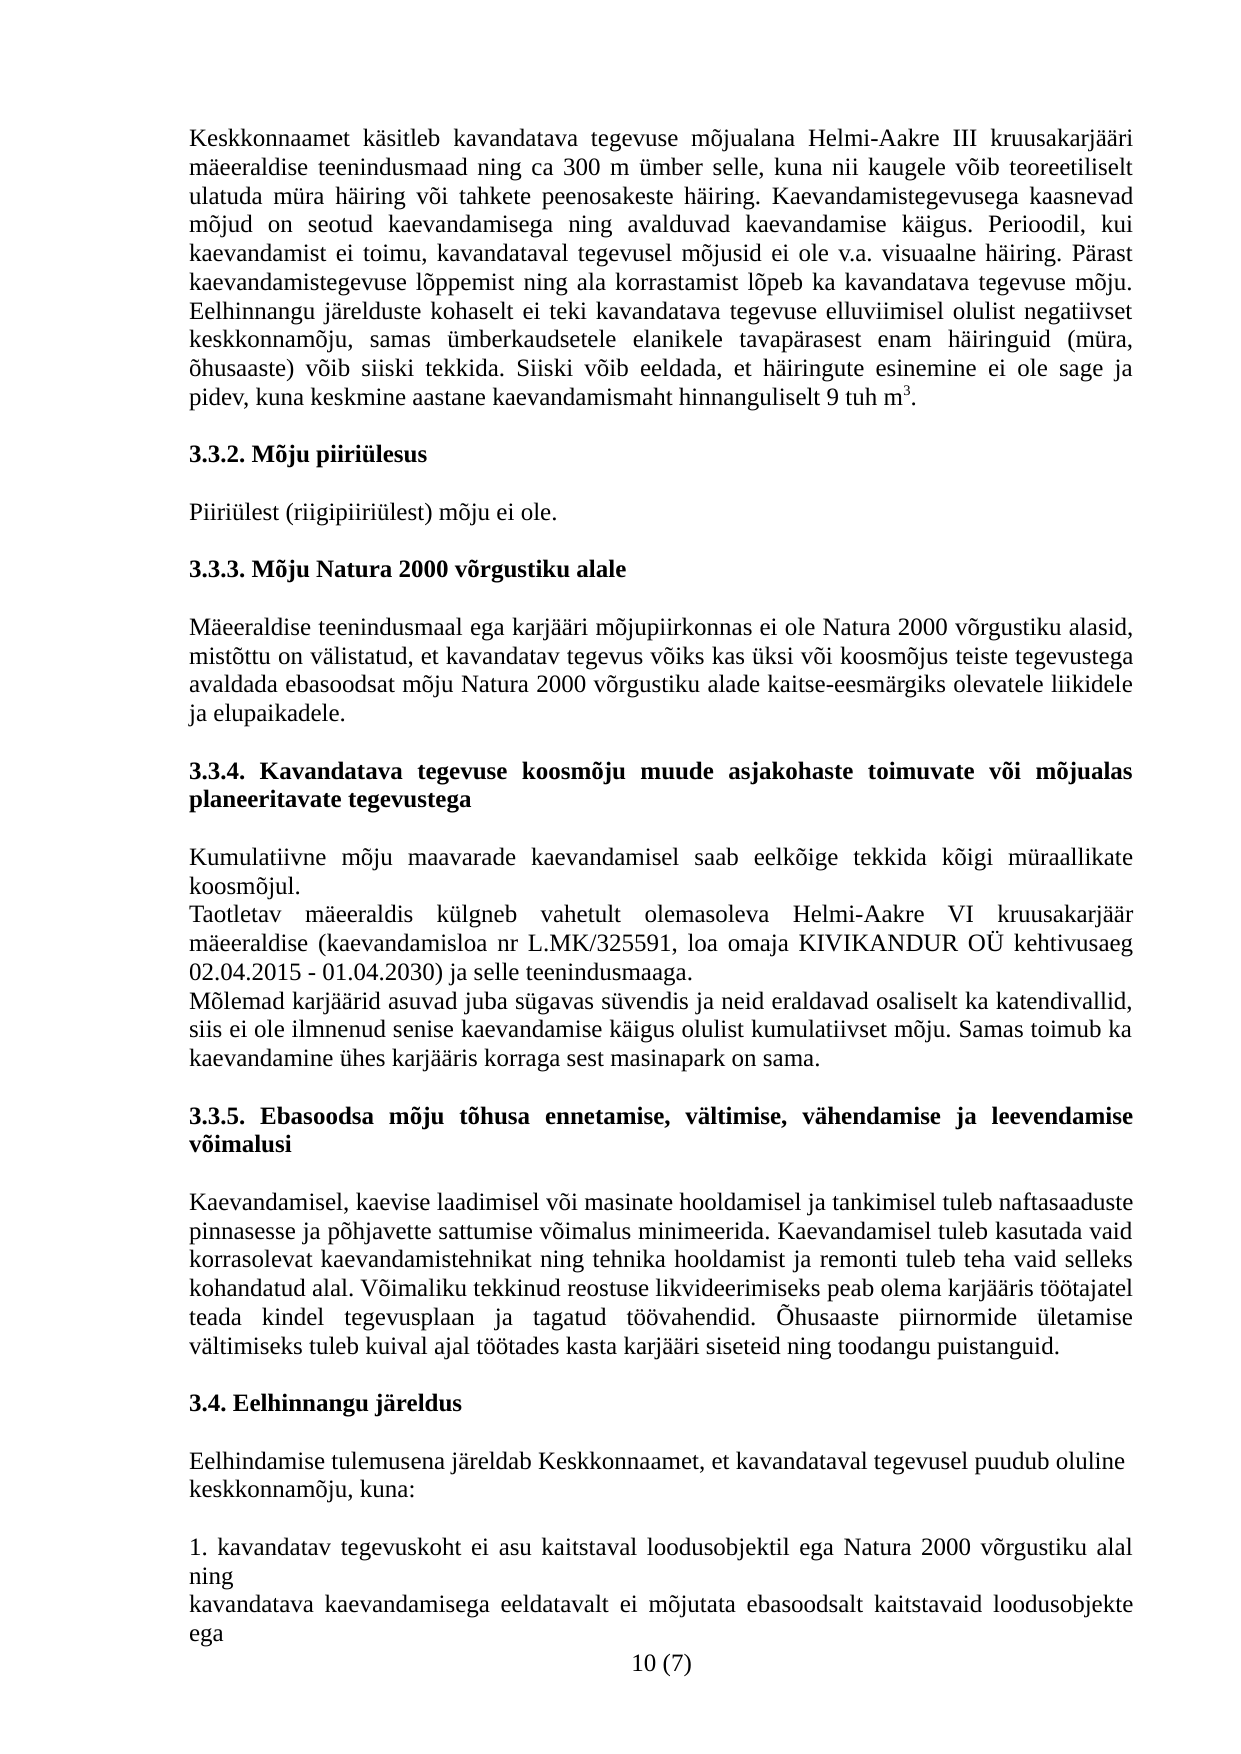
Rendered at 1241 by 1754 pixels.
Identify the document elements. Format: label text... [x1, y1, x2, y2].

text kavandatava kaevandamisega eeldatavalt ei mõjutata ebasoodsalt kaitstavaid loodusobjekte ega [189, 1589, 1134, 1647]
text Eelhindamise tulemusena järeldab Keskkonnaamet, et kavandataval tegevusel puudub oluline [189, 1446, 1134, 1474]
text Mõlemad karjäärid asuvad juba sügavas süvendis ja neid eraldavad osaliselt ka katendivallid, siis ei ole ilmnenud senise kaevandamise käigus olulist kumulatiivset mõju. Samas toimub ka kaevandamine ühes karjääris korraga sest masinapark on sama. [189, 986, 1134, 1072]
text 3.3.4. Kavandatava tegevuse koosmõju muude asjakohaste toimuvate või mõjualas planeeritavate tegevustega [189, 756, 1134, 813]
text Kaevandamisel, kaevise laadimisel või masinate hooldamisel ja tankimisel tuleb naftasaaduste pinnasesse ja põhjavette sattumise võimalus minimeerida. Kaevandamisel tuleb kasutada vaid korrasolevat kaevandamistehnikat ning tehnika hooldamist ja remonti tuleb teha vaid selleks kohandatud alal. Võimaliku tekkinud reostuse likvideerimiseks peab olema karjääris töötajatel teada kindel tegevusplaan ja tagatud töövahendid. Õhusaaste piirnormide ületamise vältimiseks tuleb kuival ajal töötades kasta karjääri siseteid ning toodangu puistanguid. [189, 1187, 1134, 1359]
text 3.3.2. Mõju piiriülesus [189, 439, 1134, 468]
text Mäeeraldise teenindusmaal ega karjääri mõjupiirkonnas ei ole Natura 2000 võrgustiku alasid, mistõttu on välistatud, et kavandatav tegevus võiks kas üksi või koosmõjus teiste tegevustega avaldada ebasoodsat mõju Natura 2000 võrgustiku alade kaitse-eesmärgiks olevatele liikidele ja elupaikadele. [189, 612, 1134, 727]
text 3.4. Eelhinnangu järeldus [189, 1388, 1134, 1417]
text Kumulatiivne mõju maavarade kaevandamisel saab eelkõige tekkida kõigi müraallikate koosmõjul. [189, 842, 1134, 899]
text 3.3.5. Ebasoodsa mõju tõhusa ennetamise, vältimise, vähendamise ja leevendamise võimalusi [189, 1101, 1134, 1158]
text 3.3.3. Mõju Natura 2000 võrgustiku alale [189, 554, 1134, 583]
text Keskkonnaamet käsitleb kavandatava tegevuse mõjualana Helmi-Aakre III kruusakarjääri mäeeraldise teenindusmaad ning ca 300 m ümber selle, kuna nii kaugele võib teoreetiliselt ulatuda müra häiring või tahkete peenosakeste häiring. Kaevandamistegevusega kaasnevad mõjud on seotud kaevandamisega ning avalduvad kaevandamise käigus. Perioodil, kui kaevandamist ei toimu, kavandataval tegevusel mõjusid ei ole v.a. visuaalne häiring. Pärast kaevandamistegevuse lõppemist ning ala korrastamist lõpeb ka kavandatava tegevuse mõju. Eelhinnangu järelduste kohaselt ei teki kavandatava tegevuse elluviimisel olulist negatiivset keskkonnamõju, samas ümberkaudsetele elanikele tavapärasest enam häiringuid (müra, õhusaaste) võib siiski tekkida. Siiski võib eeldada, et häiringute esinemine ei ole sage ja pidev, kuna keskmine aastane kaevandamismaht hinnanguliselt 9 tuh m3. [189, 123, 1134, 411]
text Piiriülest (riigipiiriülest) mõju ei ole. [189, 497, 1134, 526]
text keskkonnamõju, kuna: [189, 1474, 1134, 1503]
text 1. kavandatav tegevuskoht ei asu kaitstaval loodusobjektil ega Natura 2000 võrgustiku alal ning [189, 1532, 1134, 1589]
text Taotletav mäeeraldis külgneb vahetult olemasoleva Helmi-Aakre VI kruusakarjäär mäeeraldise (kaevandamisloa nr L.MK/325591, loa omaja KIVIKANDUR OÜ kehtivusaeg 02.04.2015 - 01.04.2030) ja selle teenindusmaaga. [189, 899, 1134, 986]
